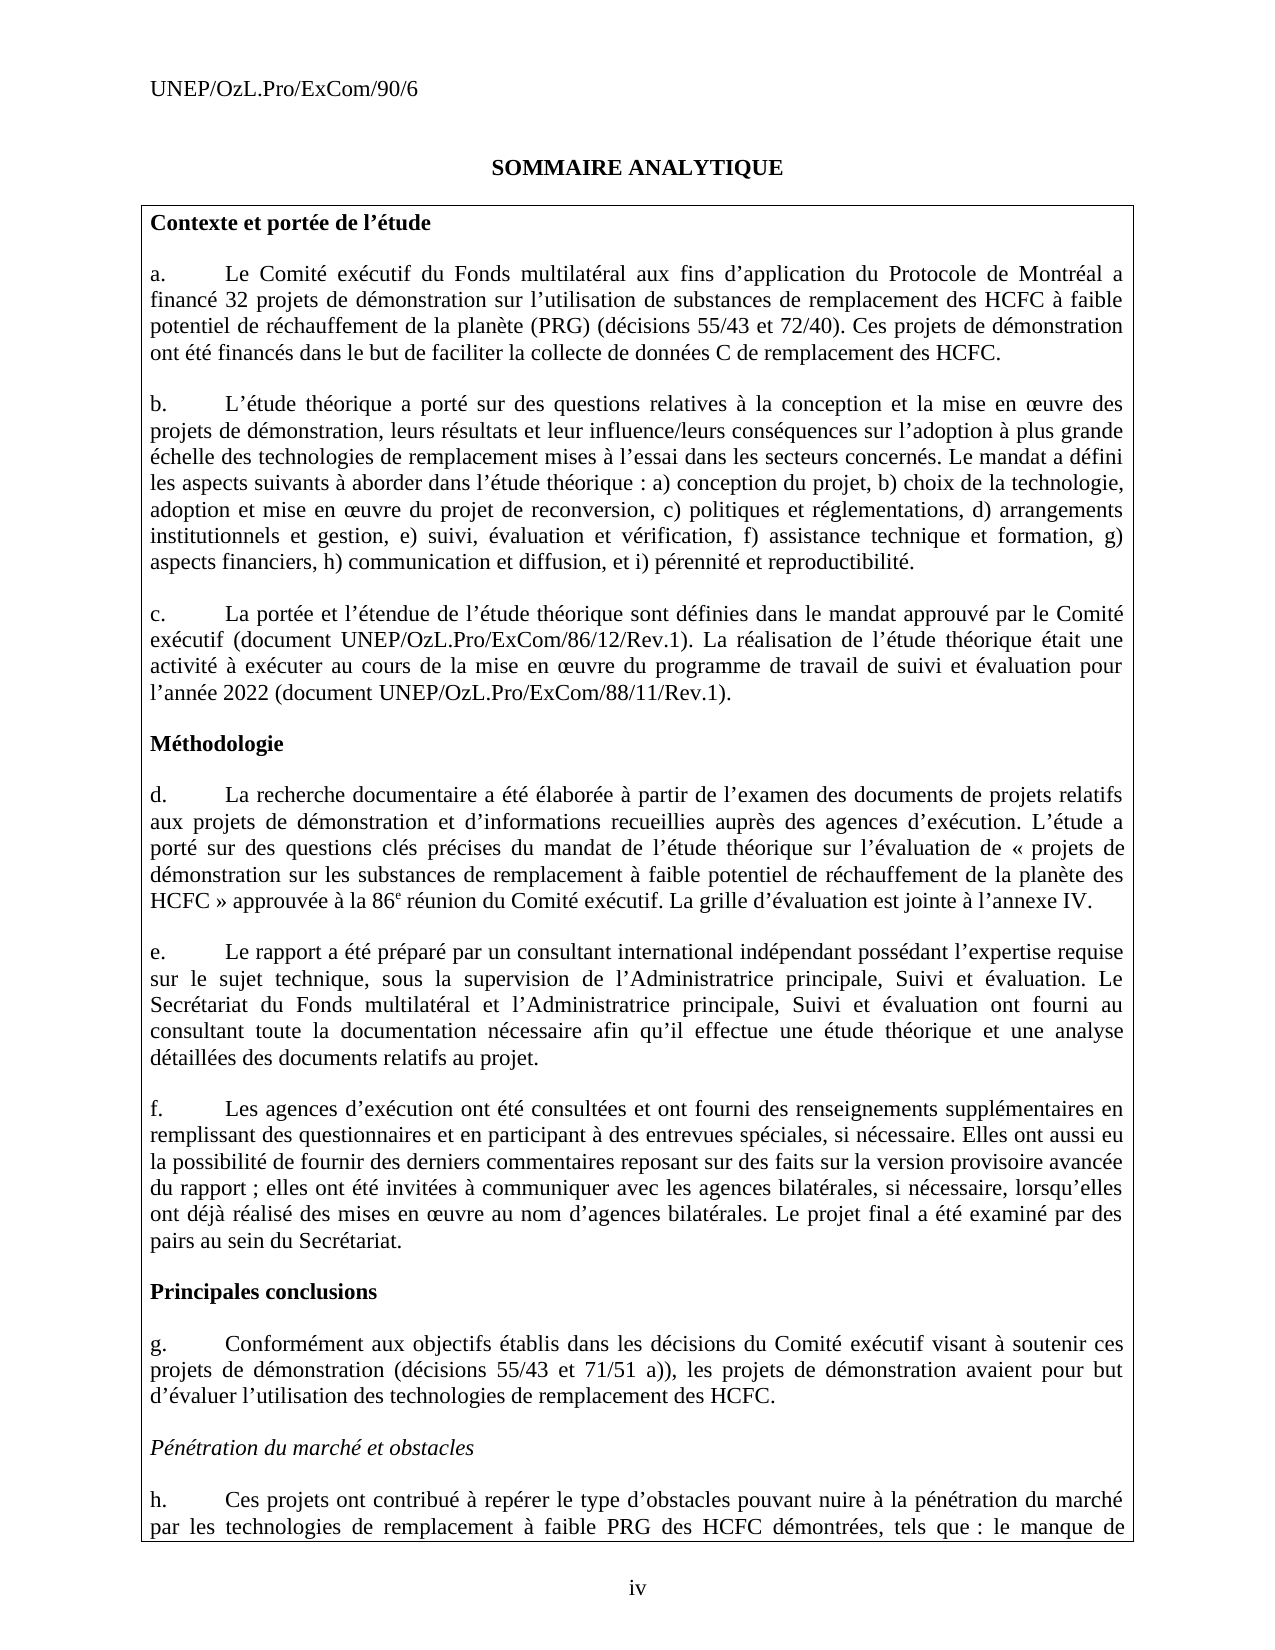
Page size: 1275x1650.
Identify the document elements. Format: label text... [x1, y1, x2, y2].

text Méthodologie [142, 727, 1133, 757]
subtitle Les agences d’exécution ont été consultées et ont fourni des renseignements supplémentaires en remplissant des questionnaires et en participant à des entrevues spéciales, si nécessaire. Elles ont aussi eu la possibilité de fournir des derniers commentaires reposant sur des faits sur la version provisoire avancée du rapport ; elles ont été invitées à communiquer avec les agences bilatérales, si nécessaire, lorsqu’elles ont déjà réalisé des mises en œuvre au nom d’agences bilatérales. Le projet final a été examiné par des pairs au sein du Secrétariat. [142, 1092, 1133, 1253]
subtitle L’étude théorique a porté sur des questions relatives à la conception et la mise en œuvre des projets de démonstration, leurs résultats et leur influence/leurs conséquences sur l’adoption à plus grande échelle des technologies de remplacement mises à l’essai dans les secteurs concernés. Le mandat a défini les aspects suivants à aborder dans l’étude théorique : a) conception du projet, b) choix de la technologie, adoption et mise en œuvre du projet de reconversion, c) politiques et réglementations, d) arrangements institutionnels et gestion, e) suivi, évaluation et vérification, f) assistance technique et formation, g) aspects financiers, h) communication et diffusion, et i) pérennité et reproductibilité. [142, 387, 1133, 575]
subtitle La recherche documentaire a été élaborée à partir de l’examen des documents de projets relatifs aux projets de démonstration et d’informations recueillies auprès des agences d’exécution. L’étude a porté sur des questions clés précises du mandat de l’étude théorique sur l’évaluation de « projets de démonstration sur les substances de remplacement à faible potentiel de réchauffement de la planète des HCFC » approuvée à la 86e réunion du Comité exécutif. La grille d’évaluation est jointe à l’annexe IV. [142, 778, 1133, 913]
text Principales conclusions [142, 1275, 1133, 1304]
subtitle La portée et l’étendue de l’étude théorique sont définies dans le mandat approuvé par le Comité exécutif (document UNEP/OzL.Pro/ExCom/86/12/Rev.1). La réalisation de l’étude théorique était une activité à exécuter au cours de la mise en œuvre du programme de travail de suivi et évaluation pour l’année 2022 (document UNEP/OzL.Pro/ExCom/88/11/Rev.1). [142, 597, 1133, 705]
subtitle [142, 1483, 1133, 1541]
text Contexte et portée de l’étude [142, 206, 1133, 235]
list Pénétration du marché et obstacles [142, 1431, 1133, 1460]
text SOMMAIRE ANALYTIQUE [150, 154, 1125, 180]
subtitle Le Comité exécutif du Fonds multilatéral aux fins d’application du Protocole de Montréal a financé 32 projets de démonstration sur l’utilisation de substances de remplacement des HCFC à faible potentiel de réchauffement de la planète (PRG) (décisions 55/43 et 72/40). Ces projets de démonstration ont été financés dans le but de faciliter la collecte de données C de remplacement des HCFC. [142, 257, 1133, 365]
subtitle Le rapport a été préparé par un consultant international indépendant possédant l’expertise requise sur le sujet technique, sous la supervision de l’Administratrice principale, Suivi et évaluation. Le Secrétariat du Fonds multilatéral et l’Administratrice principale, Suivi et évaluation ont fourni au consultant toute la documentation nécessaire afin qu’il effectue une étude théorique et une analyse détaillées des documents relatifs au projet. [142, 935, 1133, 1070]
subtitle Conformément aux objectifs établis dans les décisions du Comité exécutif visant à soutenir ces projets de démonstration (décisions 55/43 et 71/51 a)), les projets de démonstration avaient pour but d’évaluer l’utilisation des technologies de remplacement des HCFC. [142, 1326, 1133, 1409]
